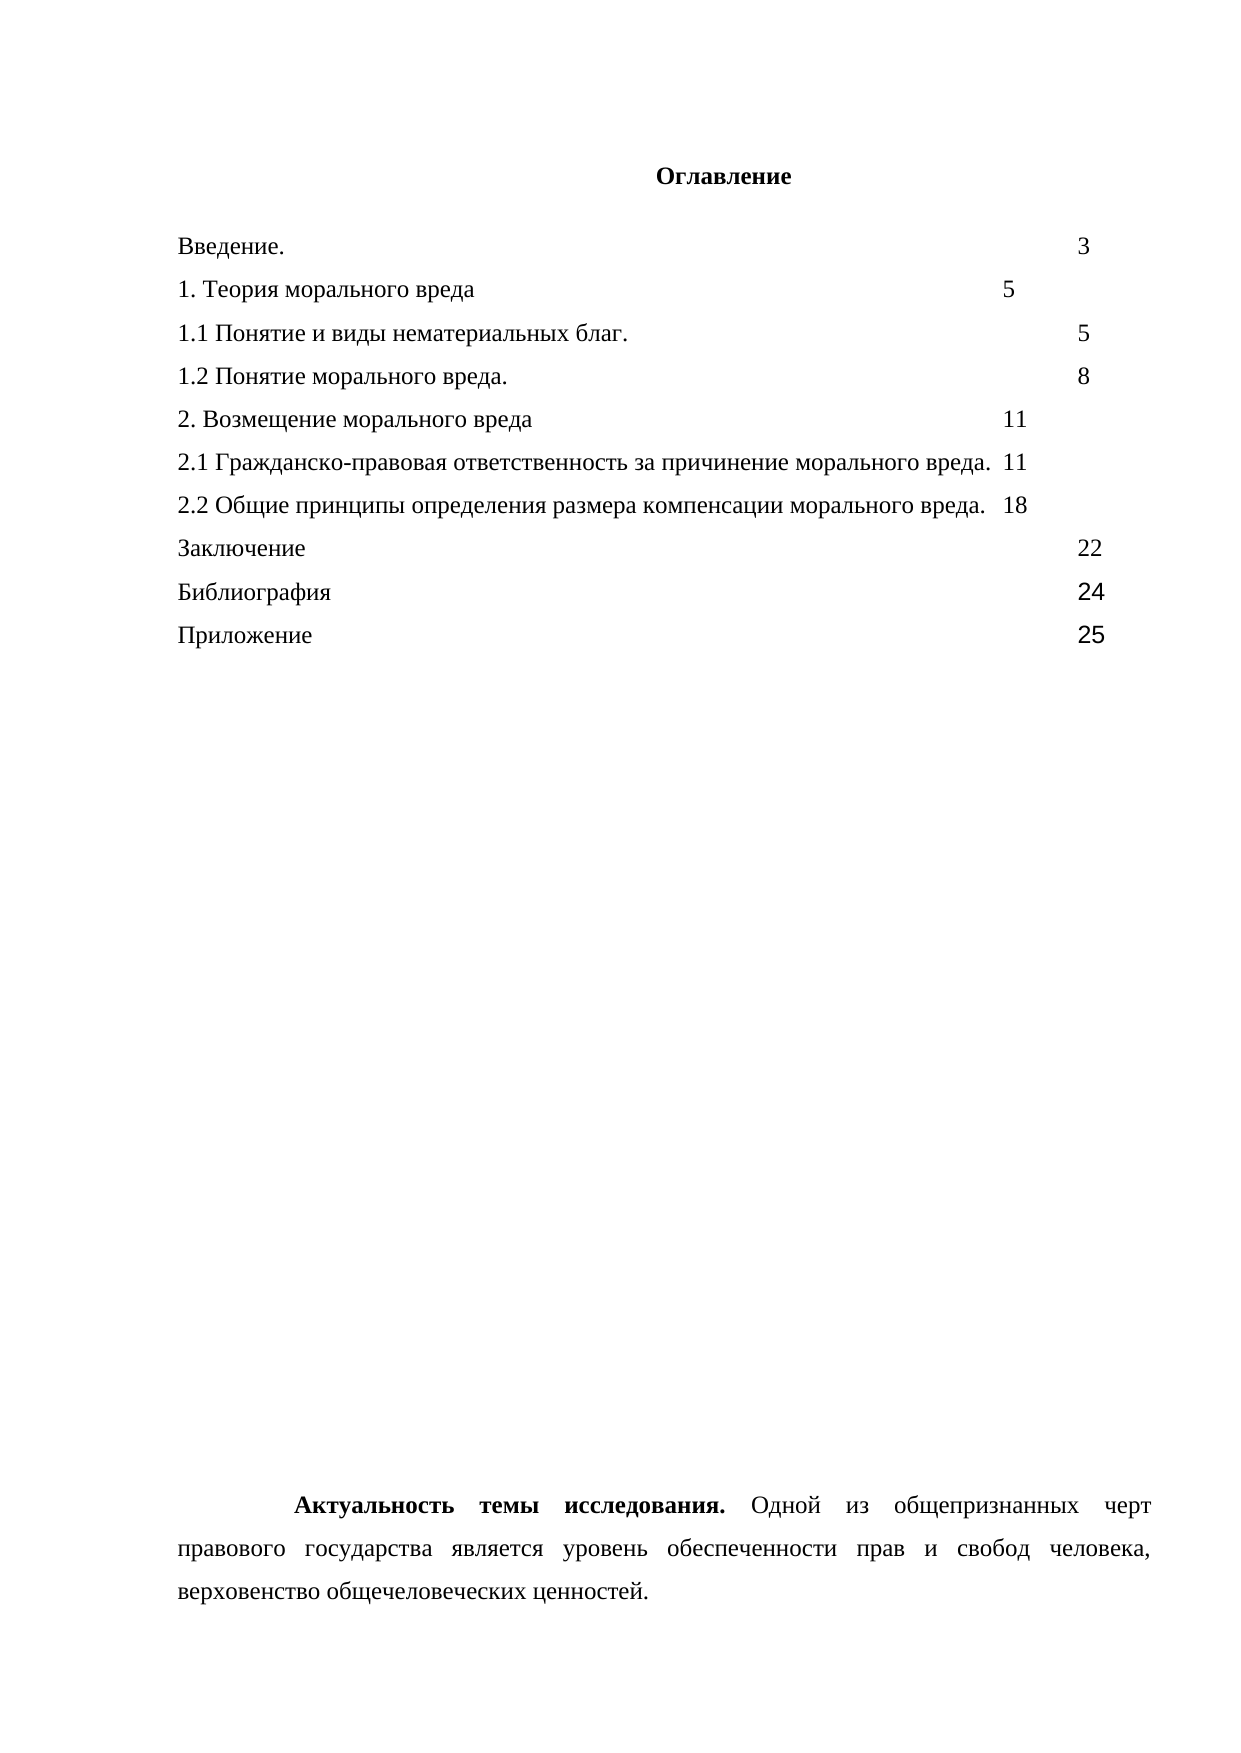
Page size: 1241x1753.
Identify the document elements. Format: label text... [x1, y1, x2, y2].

text 2. Возмещение морального вреда 11 [177, 404, 1152, 433]
text 2.1 Гражданско-правовая ответственность за причинение морального вреда. 11 [177, 447, 1152, 476]
text 1. Теория морального вреда 5 [177, 274, 1152, 303]
text 2.2 Общие принципы определения размера компенсации морального вреда. 18 [177, 490, 1152, 519]
text 1.1 Понятие и виды нематериальных благ. 5 [177, 318, 1152, 346]
text 1.2 Понятие морального вреда. 8 [177, 361, 1152, 389]
text Актуальность темы исследования. Одной из общепризнанных черт правового государства является уровень обеспеченности прав и свобод человека, верховенство общечеловеческих ценностей. [177, 1490, 1152, 1605]
text Оглавление [177, 161, 1152, 190]
text Заключение 22 [177, 533, 1152, 562]
text Библиография 24 [177, 576, 1152, 605]
text Введение. 3 [177, 231, 1152, 260]
text Приложение 25 [177, 620, 1152, 648]
